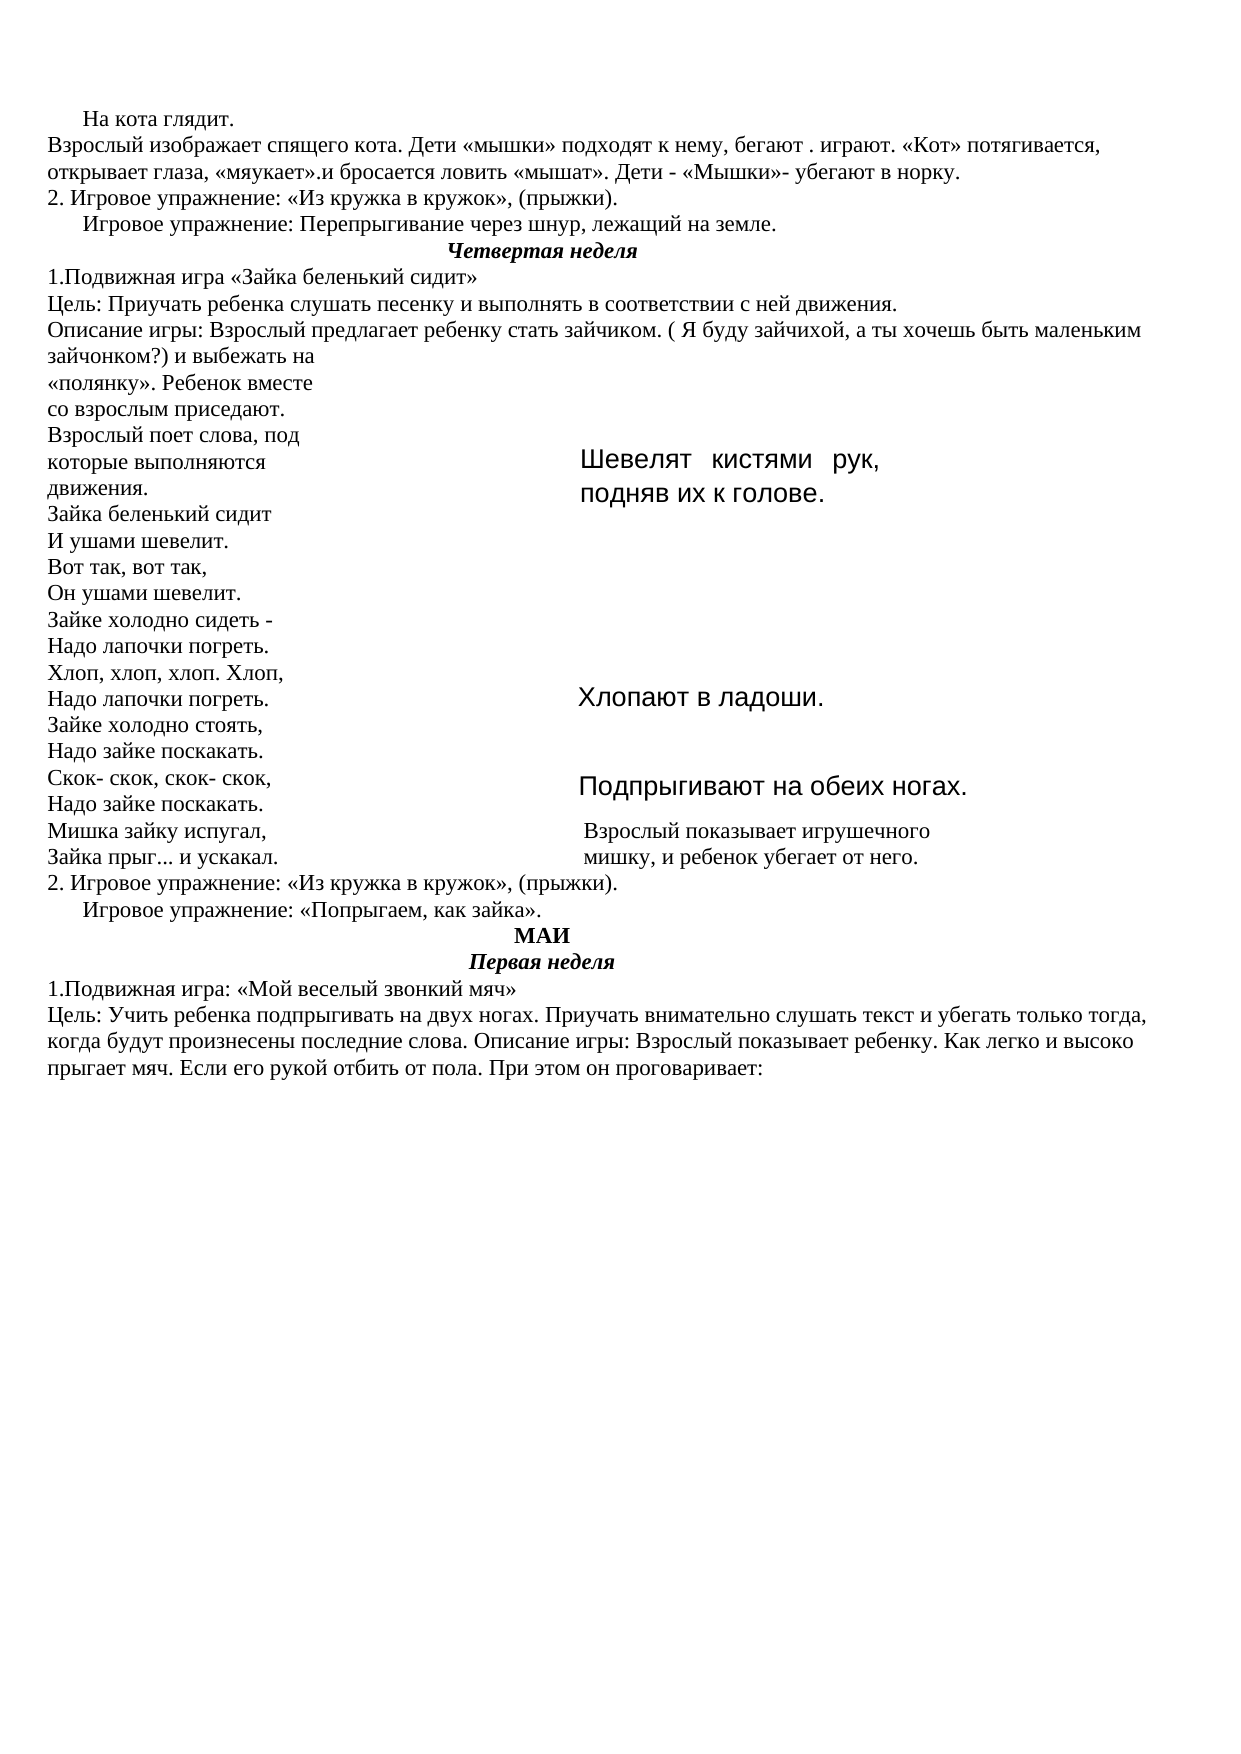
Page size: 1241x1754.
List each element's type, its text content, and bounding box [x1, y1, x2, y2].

text Скок- скок, скок- скок, [47, 764, 1181, 790]
text 2. Игровое упражнение: «Из кружка в кружок», (прыжки). [47, 869, 1181, 896]
text Игровое упражнение: «Попрыгаем, как зайка». [82, 896, 1181, 922]
text Он ушами шевелит. [47, 579, 1181, 606]
text Описание игры: Взрослый предлагает ребенку стать зайчиком. ( Я буду зайчихой, а ты хочешь быть маленьким зайчонком?) и выбежать на «полянку». Ребенок вместе со взрослым приседают. Взрослый поет слова, под которые выполняются движения. [47, 316, 1181, 500]
text Первая неделя [0, 948, 1178, 975]
text МАИ [0, 922, 1178, 948]
text Взрослый изображает спящего кота. Дети «мышки» подходят к нему, бегают . играют. «Кот» потягивается, открывает глаза, «мяукает».и бросается ловить «мышат». Дети - «Мышки»- убегают в норку. [47, 131, 1181, 184]
text Зайке холодно стоять, [47, 711, 1181, 738]
text Надо лапочки погреть. [47, 685, 1181, 711]
text Хлоп, хлоп, хлоп. Хлоп, [47, 658, 1181, 685]
text Цель: Учить ребенка подпрыгивать на двух ногах. Приучать внимательно слушать текст и убегать только тогда, когда будут произнесены последние слова. Описание игры: Взрослый показывает ребенку. Как легко и высоко прыгает мяч. Если его рукой отбить от пола. При этом он проговаривает: [47, 1001, 1181, 1080]
text Зайка беленький сидит [47, 500, 1181, 527]
text Четвертая неделя [0, 237, 1178, 263]
text Вот так, вот так, [47, 553, 1181, 579]
text Цель: Приучать ребенка слушать песенку и выполнять в соответствии с ней движения. [47, 289, 1181, 316]
text 1.Подвижная игра «Зайка беленький сидит» [47, 263, 1181, 289]
text Мишка зайку испугал, Взрослый показывает игрушечного [47, 817, 1181, 843]
text 1.Подвижная игра: «Мой веселый звонкий мяч» [47, 975, 1181, 1001]
text Зайке холодно сидеть - Надо лапочки погреть. [47, 606, 1181, 658]
text Зайка прыг... и ускакал. мишку, и ребенок убегает от него. [47, 843, 1181, 869]
text На кота глядит. [82, 105, 1181, 131]
text И ушами шевелит. [47, 527, 1181, 553]
text Игровое упражнение: Перепрыгивание через шнур, лежащий на земле. [82, 211, 1181, 237]
text Надо зайке поскакать. [47, 738, 1181, 764]
text Надо зайке поскакать. [47, 790, 1181, 817]
text 2. Игровое упражнение: «Из кружка в кружок», (прыжки). [47, 184, 1181, 211]
